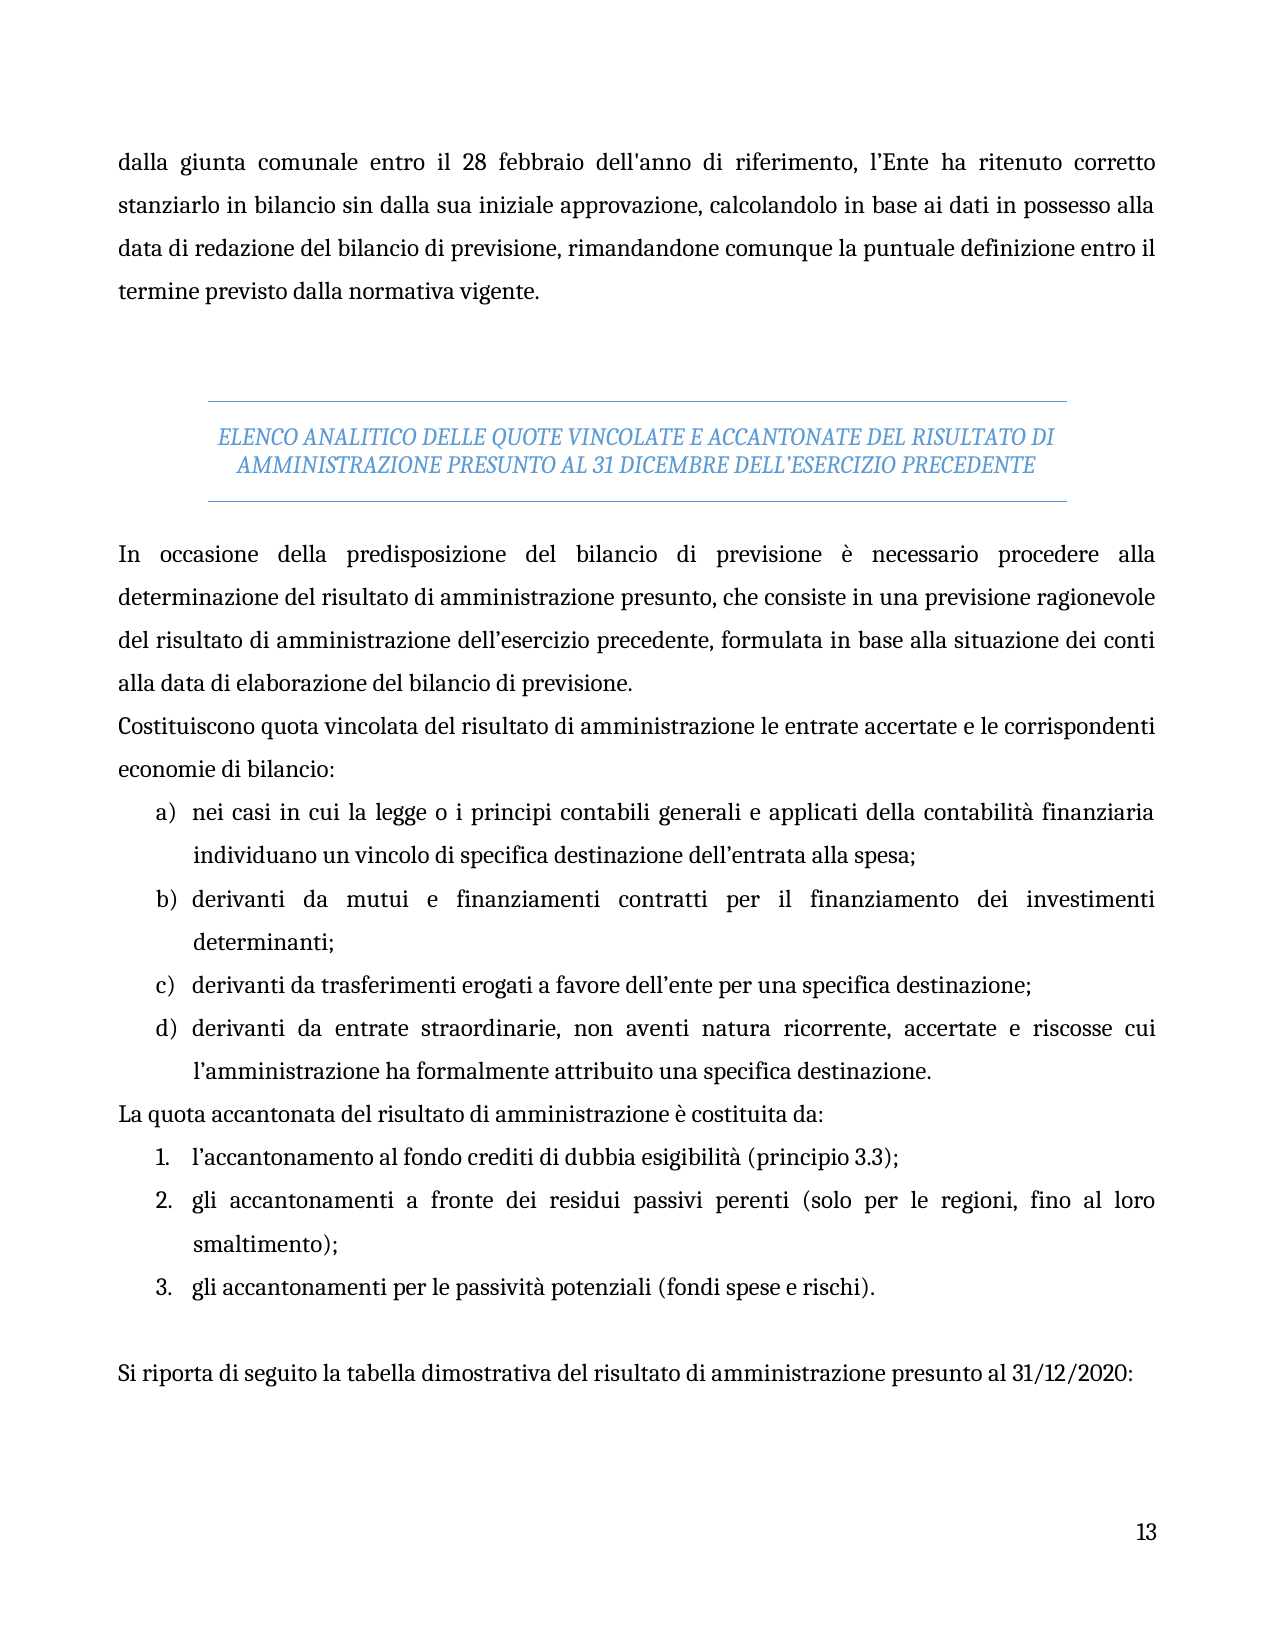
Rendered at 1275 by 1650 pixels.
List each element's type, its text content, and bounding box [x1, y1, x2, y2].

text In occasione della predisposizione del bilancio di previsione è necessario procedere alla determinazione del risultato di amministrazione presunto, che consiste in una previsione ragionevole del risultato di amministrazione dell’esercizio precedente, formulata in base alla situazione dei conti alla data di elaborazione del bilancio di previsione. [118, 539, 1157, 698]
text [118, 148, 1157, 306]
list nei casi in cui la legge o i principi contabili generali e applicati della contabilità finanziaria individuano un vincolo di specifica destinazione dell’entrata alla spesa; [156, 798, 1157, 870]
list derivanti da mutui e finanziamenti contratti per il finanziamento dei investimenti determinanti; [156, 884, 1157, 956]
text La quota accantonata del risultato di amministrazione è costituita da: [118, 1100, 1157, 1129]
text Costituiscono quota vincolata del risultato di amministrazione le entrate accertate e le corrispondenti economie di bilancio: [118, 712, 1157, 784]
text Si riporta di seguito la tabella dimostrativa del risultato di amministrazione presunto al 31/12/2020: [118, 1359, 1157, 1388]
list l’accantonamento al fondo crediti di dubbia esigibilità (principio 3.3); [156, 1143, 1157, 1172]
list derivanti da trasferimenti erogati a favore dell’ente per una specifica destinazione; [156, 971, 1157, 999]
list derivanti da entrate straordinarie, non aventi natura ricorrente, accertate e riscosse cui l’amministrazione ha formalmente attribuito una specifica destinazione. [156, 1014, 1157, 1086]
list gli accantonamenti per le passività potenziali (fondi spese e rischi). [156, 1273, 1157, 1301]
list gli accantonamenti a fronte dei residui passivi perenti (solo per le regioni, fino al loro smaltimento); [156, 1186, 1157, 1258]
text ELENCO ANALITICO DELLE QUOTE VINCOLATE E ACCANTONATE DEL RISULTATO DI AMMINISTRAZIONE PRESUNTO AL 31 DICEMBRE DELL’ESERCIZIO PRECEDENTE [208, 402, 1067, 501]
